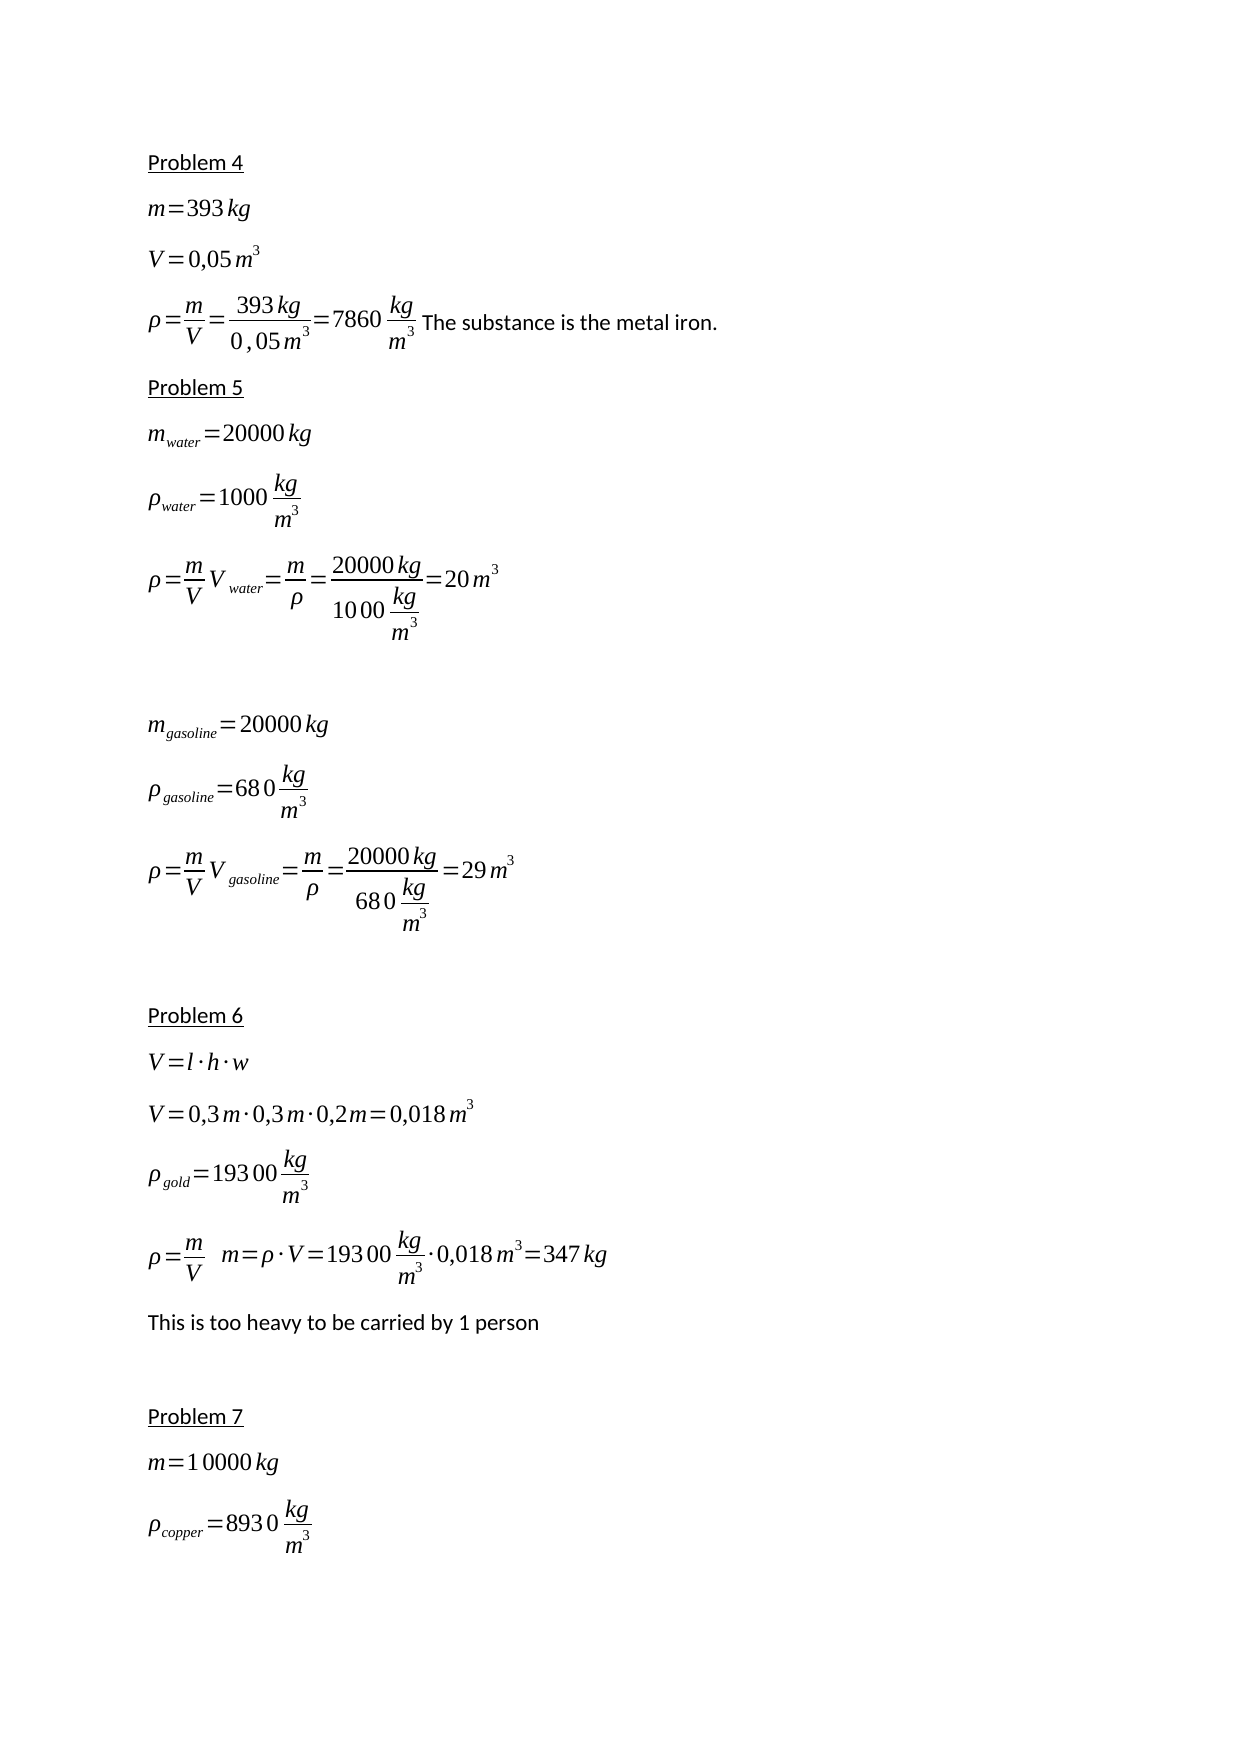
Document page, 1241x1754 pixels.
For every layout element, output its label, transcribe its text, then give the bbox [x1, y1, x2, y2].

text Problem 5 [148, 373, 1093, 401]
text Problem 7 [148, 1402, 1093, 1430]
text This is too heavy to be carried by 1 person [148, 1308, 1093, 1336]
text Problem 4 [148, 148, 1093, 176]
text Problem 6 [148, 1002, 1093, 1030]
text The substance is the metal iron. [148, 291, 1093, 354]
